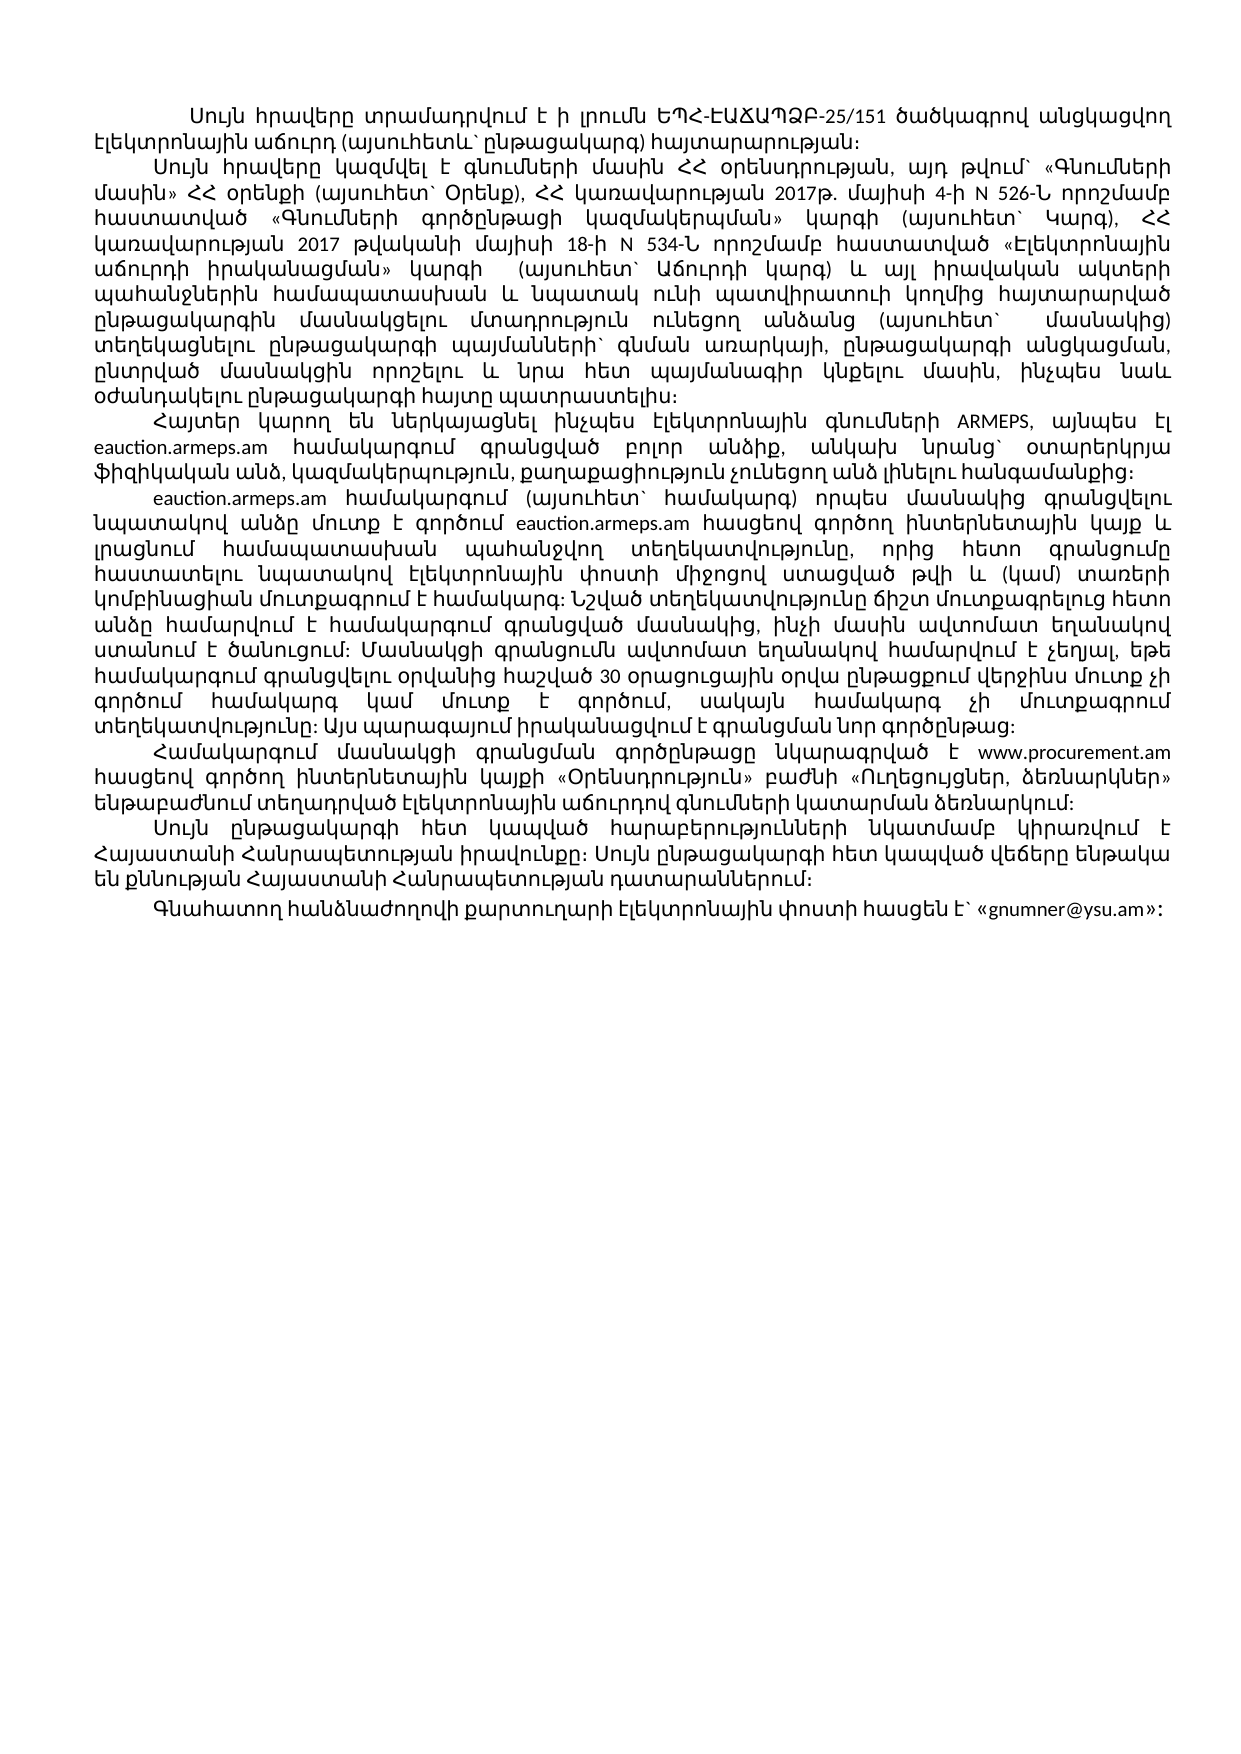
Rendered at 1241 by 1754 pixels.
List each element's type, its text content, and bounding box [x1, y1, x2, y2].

text Սույն հրավերը կազմվել է գնումների մասին ՀՀ օրենսդրության, այդ թվում` «Գնումների մասին» ՀՀ օրենքի (այսուհետ` Օրենք), ՀՀ կառավարության 2017թ. մայիսի 4-ի N 526-Ն որոշմամբ հաստատված «Գնումների գործընթացի կազմակերպման» կարգի (այսուհետ` Կարգ), ՀՀ կառավարության 2017 թվականի մայիսի 18-ի N 534-Ն որոշմամբ հաստատված «Էլեկտրոնային աճուրդի իրականացման» կարգի (այսուհետ` Աճուրդի կարգ) և այլ իրավական ակտերի պահանջներին համապատասխան և նպատակ ունի պատվիրատուի կողմից հայտարարված ընթացակարգին մասնակցելու մտադրություն ունեցող անձանց (այսուհետ` մասնակից) տեղեկացնելու ընթացակարգի պայմանների` գնման առարկայի, ընթացակարգի անցկացման, ընտրված մասնակցին որոշելու և նրա հետ պայմանագիր կնքելու մասին, ինչպես նաև օժանդակելու ընթացակարգի հայտը պատրաստելիս։ [94, 154, 1171, 409]
text eauction.armeps.am համակարգում (այսուհետ` համակարգ) որպես մասնակից գրանցվելու նպատակով անձը մուտք է գործում eauction.armeps.am հասցեով գործող ինտերնետային կայք և լրացնում համապատասխան պահանջվող տեղեկատվությունը, որից հետո գրանցումը հաստատելու նպատակով էլեկտրոնային փոստի միջոցով ստացված թվի և (կամ) տառերի կոմբինացիան մուտքագրում է համակարգ: Նշված տեղեկատվությունը ճիշտ մուտքագրելուց հետո անձը համարվում է համակարգում գրանցված մասնակից, ինչի մասին ավտոմատ եղանակով ստանում է ծանուցում: Մասնակցի գրանցումն ավտոմատ եղանակով համարվում է չեղյալ, եթե համակարգում գրանցվելու օրվանից հաշված 30 օրացուցային օրվա ընթացքում վերջինս մուտք չի գործում համակարգ կամ մուտք է գործում, սակայն համակարգ չի մուտքագրում տեղեկատվությունը: Այս պարագայում իրականացվում է գրանցման նոր գործընթաց: [94, 485, 1171, 739]
text Հայտեր կարող են ներկայացնել ինչպես էլեկտրոնային գնումների ARMEPS, այնպես էլ eauction.armeps.am համակարգում գրանցված բոլոր անձիք, անկախ նրանց` օտարերկրյա ֆիզիկական անձ, կազմակերպություն, քաղաքացիություն չունեցող անձ լինելու հանգամանքից։ [94, 409, 1171, 485]
text Գնահատող հանձնաժողովի քարտուղարի էլեկտրոնային փոստի հասցեն է` «gnumner@ysu.am»: [94, 892, 1171, 922]
text Սույն ընթացակարգի հետ կապված հարաբերությունների նկատմամբ կիրառվում է Հայաստանի Հանրապետության իրավունքը։ Սույն ընթացակարգի հետ կապված վեճերը ենթակա են քննության Հայաստանի Հանրապետության դատարաններում։ [94, 815, 1171, 892]
text Սույն հրավերը տրամադրվում է ի լրումն ԵՊՀ-ԷԱՃԱՊՁԲ-25/151 ծածկագրով անցկացվող էլեկտրոնային աճուրդ (այսուհետև` ընթացակարգ) հայտարարության։ [94, 104, 1171, 154]
text Համակարգում մասնակցի գրանցման գործընթացը նկարագրված է www.procurement.am հասցեով գործող ինտերնետային կայքի «Օրենսդրություն» բաժնի «Ուղեցույցներ, ձեռնարկներ» ենթաբաժնում տեղադրված էլեկտրոնային աճուրդով գնումների կատարման ձեռնարկում: [94, 739, 1171, 815]
